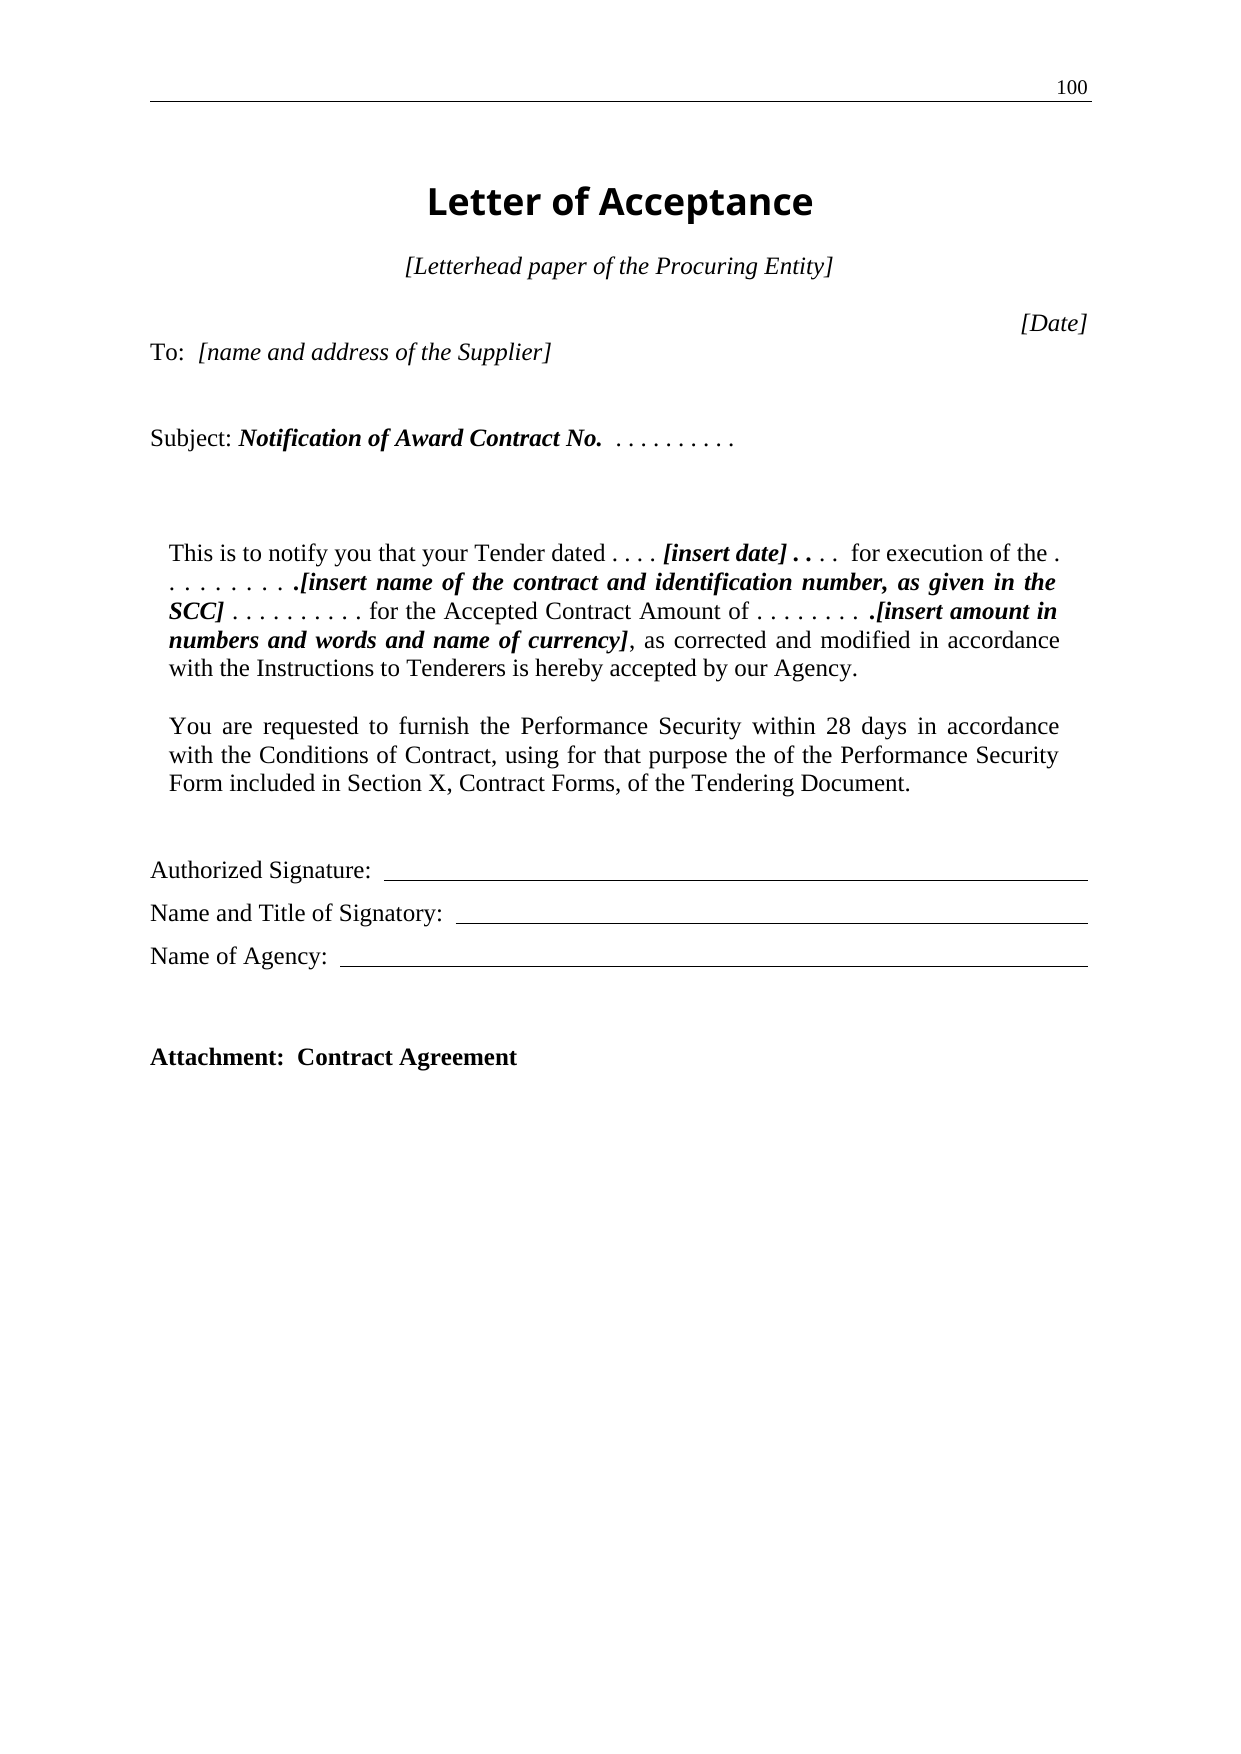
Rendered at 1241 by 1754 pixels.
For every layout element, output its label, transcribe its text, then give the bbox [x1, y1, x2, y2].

text [Letterhead paper of the Procuring Entity] [150, 251, 1090, 280]
text Subject: Notification of Award Contract No. . . . . . . . . . . [150, 423, 1060, 452]
text To: [name and address of the Supplier] [150, 337, 1090, 366]
text Letter of Acceptance [150, 175, 1090, 226]
text [Date] [150, 308, 1090, 337]
text This is to notify you that your Tender dated . . . . [insert date] . . . . for execution of the . . . . . . . . . .[insert name of the contract and identification number, as given in the SCC] . . . . . . . . . . for the Accepted Contract Amount of . . . . . . . . .[insert amount in numbers and words and name of currency], as corrected and modified in accordance with the Instructions to Tenderers is hereby accepted by our Agency. [169, 538, 1060, 682]
text Attachment: Contract Agreement [150, 1042, 1090, 1070]
text Name and Title of Signatory: [150, 898, 1090, 927]
text You are requested to furnish the Performance Security within 28 days in accordance with the Conditions of Contract, using for that purpose the of the Performance Security Form included in Section X, Contract Forms, of the Tendering Document. [169, 711, 1060, 797]
text Name of Agency: [150, 941, 1090, 970]
text Authorized Signature: [150, 855, 1090, 883]
